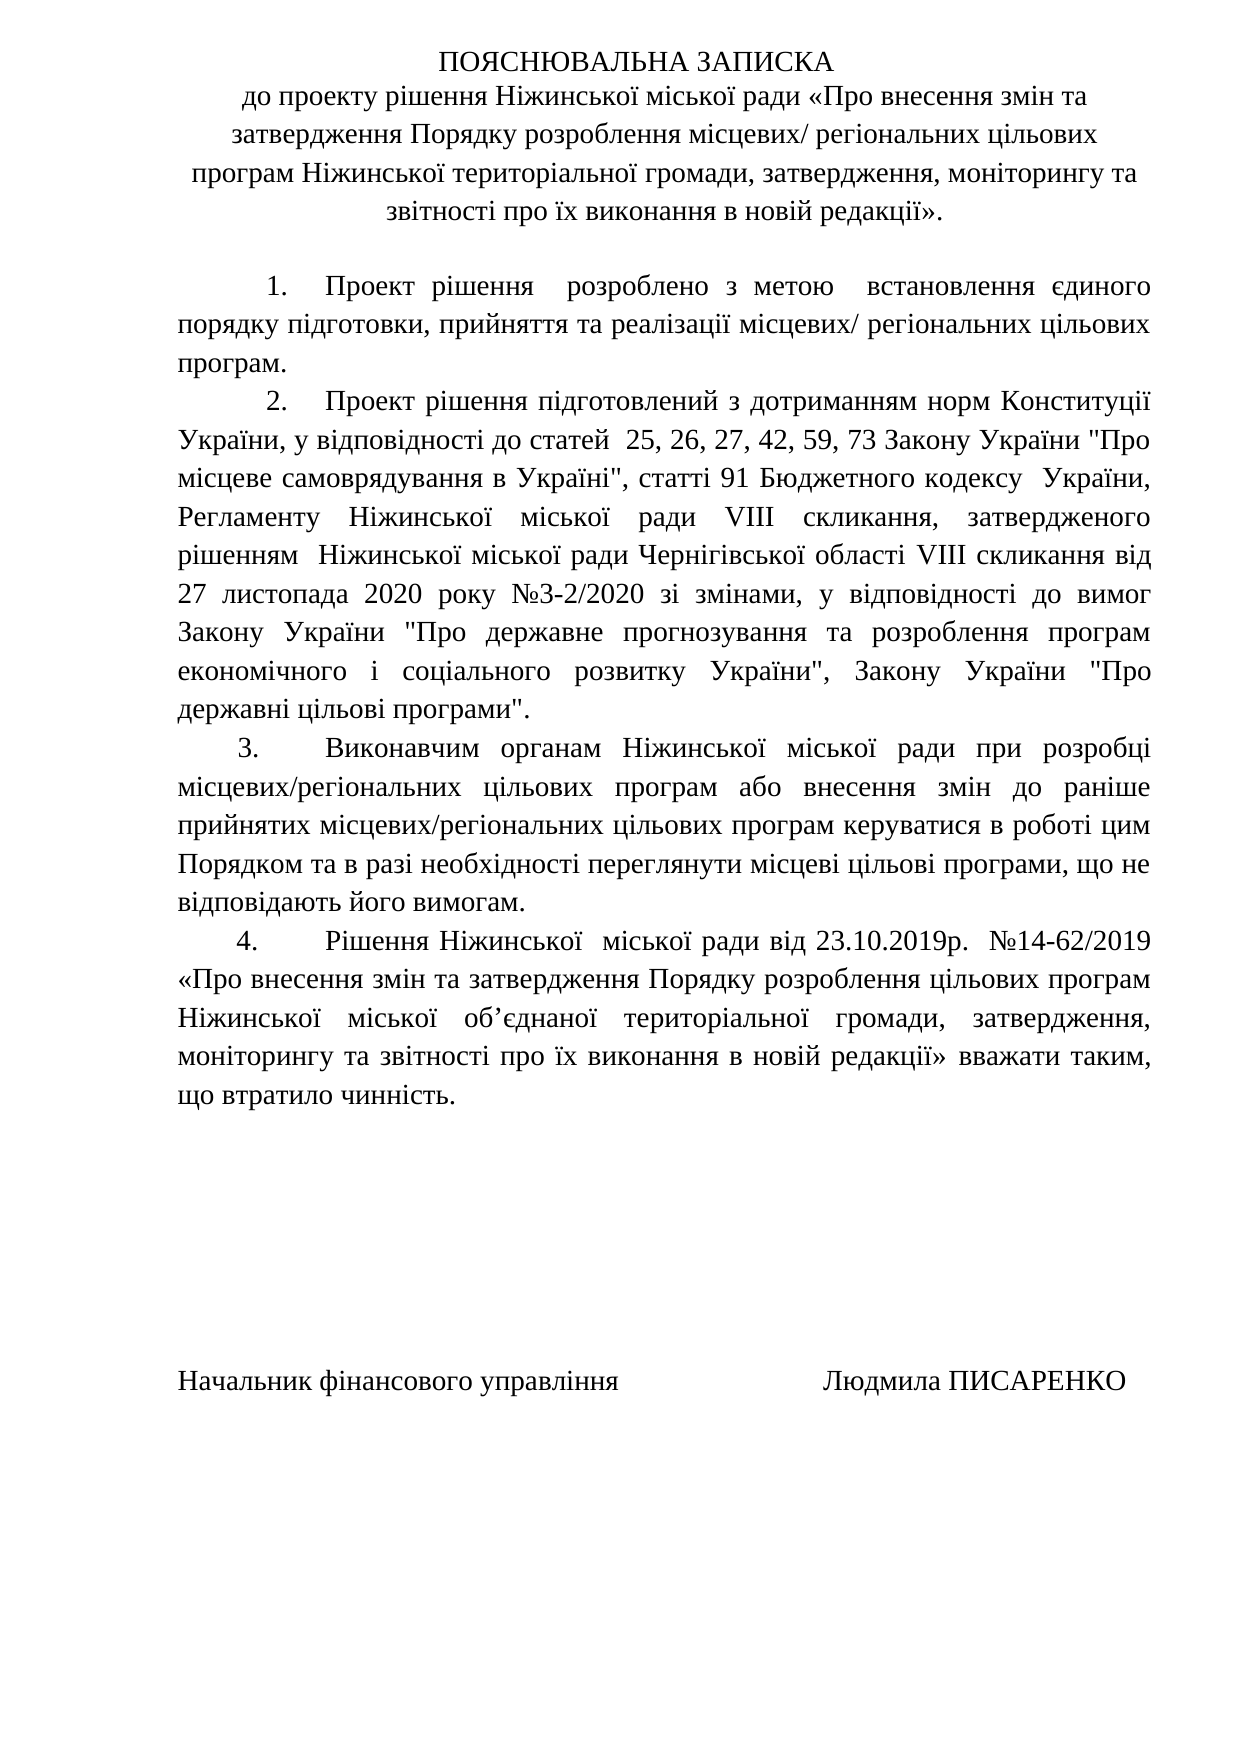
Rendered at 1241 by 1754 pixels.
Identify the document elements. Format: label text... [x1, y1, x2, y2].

list Виконавчим органам Ніжинської міської ради при розробці місцевих/регіональних цільових програм або внесення змін до раніше прийнятих місцевих/регіональних цільових програм керуватися в роботі цим Порядком та в разі необхідності переглянути місцеві цільові програми, що не відповідають його вимогам. [177, 730, 1152, 918]
text Начальник фінансового управління Людмила ПИСАРЕНКО [177, 1363, 1152, 1397]
list Проект рішення підготовлений з дотриманням норм Конституції України, у відповідності до статей 25, 26, 27, 42, 59, 73 Закону України "Про місцеве самоврядування в Україні", статті 91 Бюджетного кодексу України, Регламенту Ніжинської міської ради VІІІ скликання, затвердженого рішенням Ніжинської міської ради Чернігівської області VІІІ скликання від 27 листопада 2020 року №3-2/2020 зі змінами, у відповідності до вимог Закону України "Про державне прогнозування та розроблення програм економічного і соціального розвитку України", Закону України "Про державні цільові програми". [177, 383, 1152, 725]
text ПОЯСНЮВАЛЬНА ЗАПИСКА [121, 44, 1152, 78]
list Проект рішення розроблено з метою встановлення єдиного порядку підготовки, прийняття та реалізації місцевих/ регіональних цільових програм. [177, 268, 1152, 378]
list Рішення Ніжинської міської ради від 23.10.2019р. №14-62/2019 «Про внесення змін та затвердження Порядку розроблення цільових програм Ніжинської міської об’єднаної територіальної громади, затвердження, моніторингу та звітності про їх виконання в новій редакції» вважати таким, що втратило чинність. [177, 923, 1152, 1111]
text до проекту рішення Ніжинської міської ради «Про внесення змін та затвердження Порядку розроблення місцевих/ регіональних цільових програм Ніжинської територіальної громади, затвердження, моніторингу та [177, 78, 1152, 188]
text звітності про їх виконання в новій редакції». [177, 193, 1152, 227]
